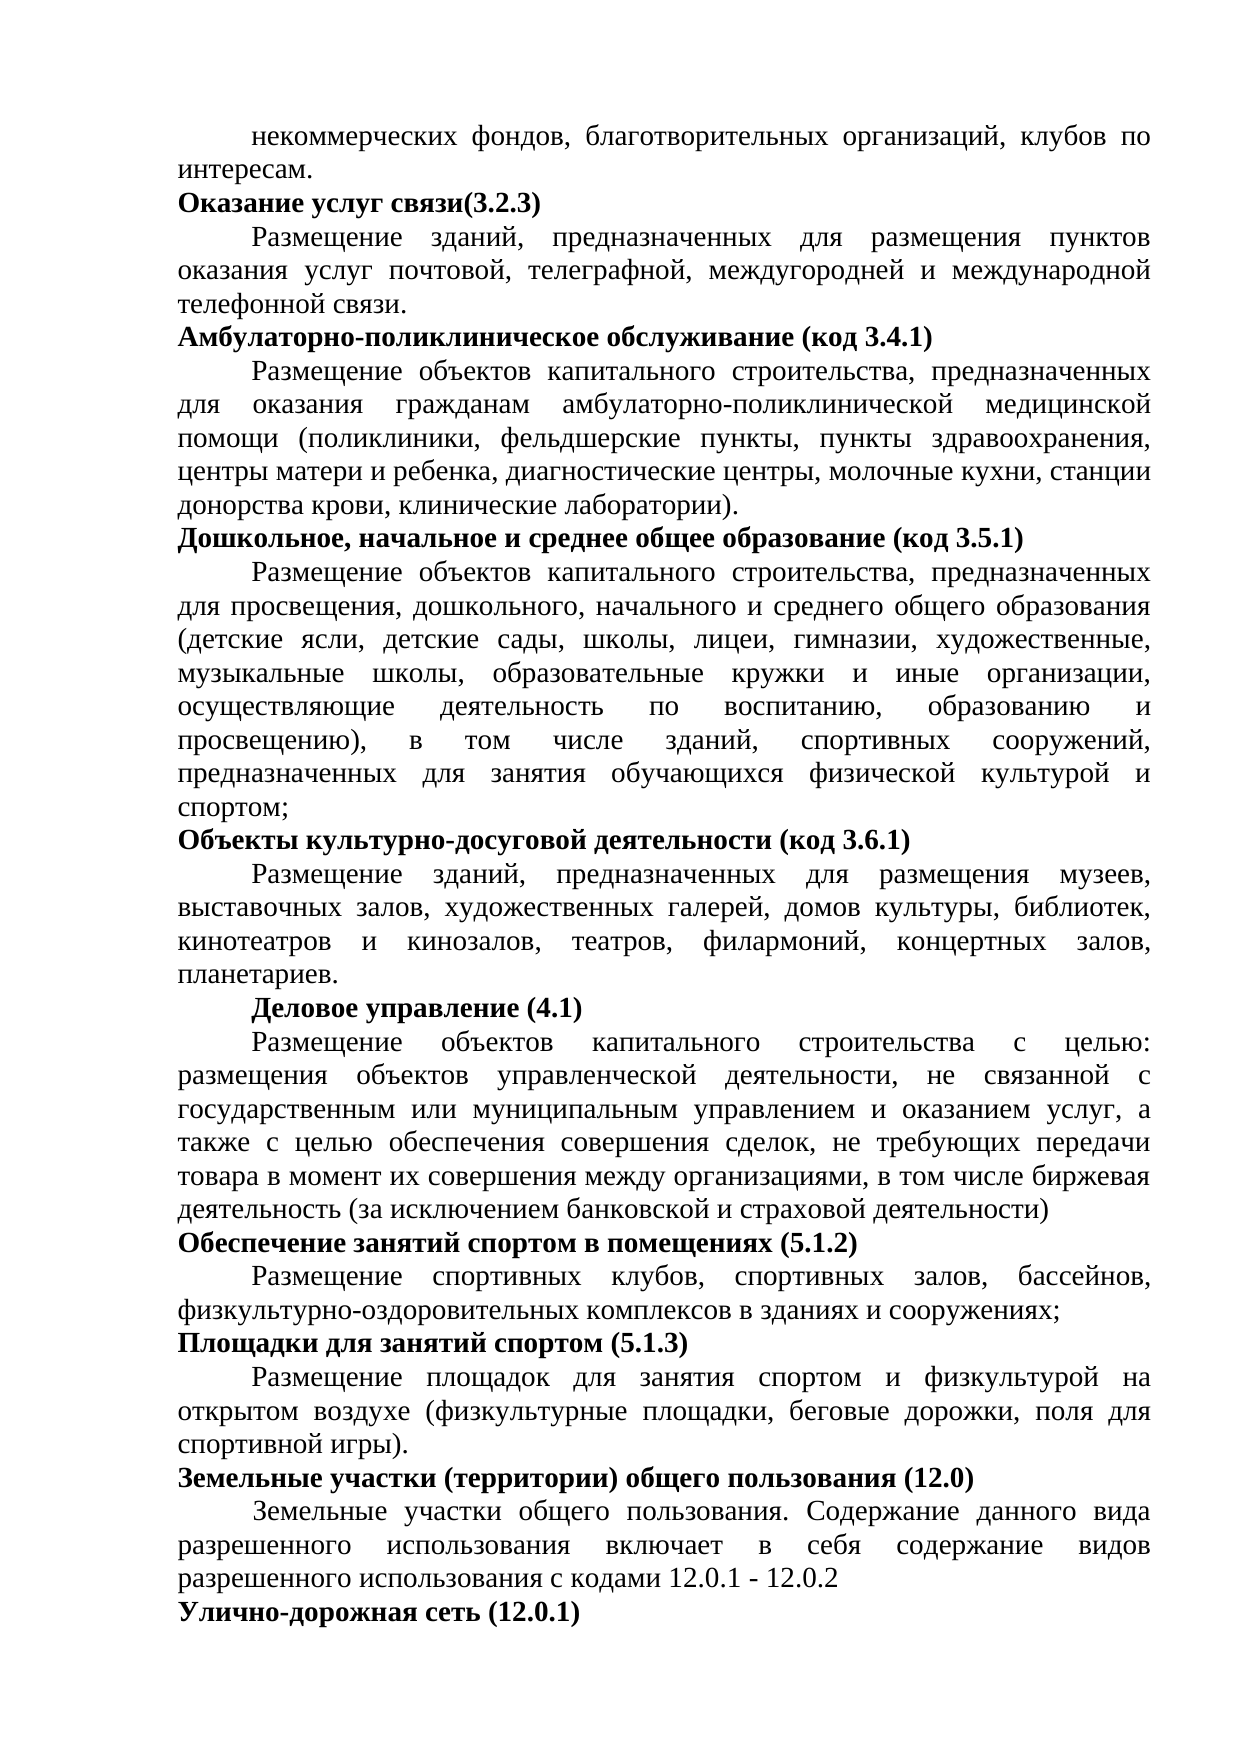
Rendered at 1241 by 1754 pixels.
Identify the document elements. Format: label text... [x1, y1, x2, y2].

text Земельные участки (территории) общего пользования (12.0) [177, 1460, 1152, 1493]
text Размещение спортивных клубов, спортивных залов, бассейнов, физкультурно-оздоровительных комплексов в зданиях и сооружениях; [177, 1258, 1152, 1326]
text Размещение объектов капитального строительства с целью: размещения объектов управленческой деятельности, не связанной с государственным или муниципальным управлением и оказанием услуг, а также с целью обеспечения совершения сделок, не требующих передачи товара в момент их совершения между организациями, в том числе биржевая деятельность (за исключением банковской и страховой деятельности) [177, 1024, 1152, 1225]
text Амбулаторно-поликлиническое обслуживание (код 3.4.1) [177, 319, 1152, 353]
text Дошкольное, начальное и среднее общее образование (код 3.5.1) [177, 521, 1152, 554]
text Площадки для занятий спортом (5.1.3) [177, 1326, 1152, 1359]
text Размещение площадок для занятия спортом и физкультурой на открытом воздухе (физкультурные площадки, беговые дорожки, поля для спортивной игры). [177, 1359, 1152, 1460]
text Размещение объектов капитального строительства, предназначенных для оказания гражданам амбулаторно-поликлинической медицинской помощи (поликлиники, фельдшерские пункты, пункты здравоохранения, центры матери и ребенка, диагностические центры, молочные кухни, станции донорства крови, клинические лаборатории). [177, 353, 1152, 521]
text Деловое управление (4.1) [177, 990, 1152, 1024]
text Размещение зданий, предназначенных для размещения музеев, выставочных залов, художественных галерей, домов культуры, библиотек, кинотеатров и кинозалов, театров, филармоний, концертных залов, планетариев. [177, 856, 1152, 990]
text Улично-дорожная сеть (12.0.1) [177, 1594, 1152, 1627]
text некоммерческих фондов, благотворительных организаций, клубов по интересам. [177, 118, 1152, 185]
text Объекты культурно-досуговой деятельности (код 3.6.1) [177, 822, 1152, 856]
text Земельные участки общего пользования. Содержание данного вида разрешенного использования включает в себя содержание видов разрешенного использования с кодами 12.0.1 - 12.0.2 [177, 1493, 1152, 1594]
text Размещение зданий, предназначенных для размещения пунктов оказания услуг почтовой, телеграфной, междугородней и международной телефонной связи. [177, 219, 1152, 319]
text Размещение объектов капитального строительства, предназначенных для просвещения, дошкольного, начального и среднего общего образования (детские ясли, детские сады, школы, лицеи, гимназии, художественные, музыкальные школы, образовательные кружки и иные организации, осуществляющие деятельность по воспитанию, образованию и просвещению), в том числе зданий, спортивных сооружений, предназначенных для занятия обучающихся физической культурой и спортом; [177, 554, 1152, 822]
text Обеспечение занятий спортом в помещениях (5.1.2) [177, 1225, 1152, 1258]
text Оказание услуг связи(3.2.3) [177, 185, 1152, 219]
